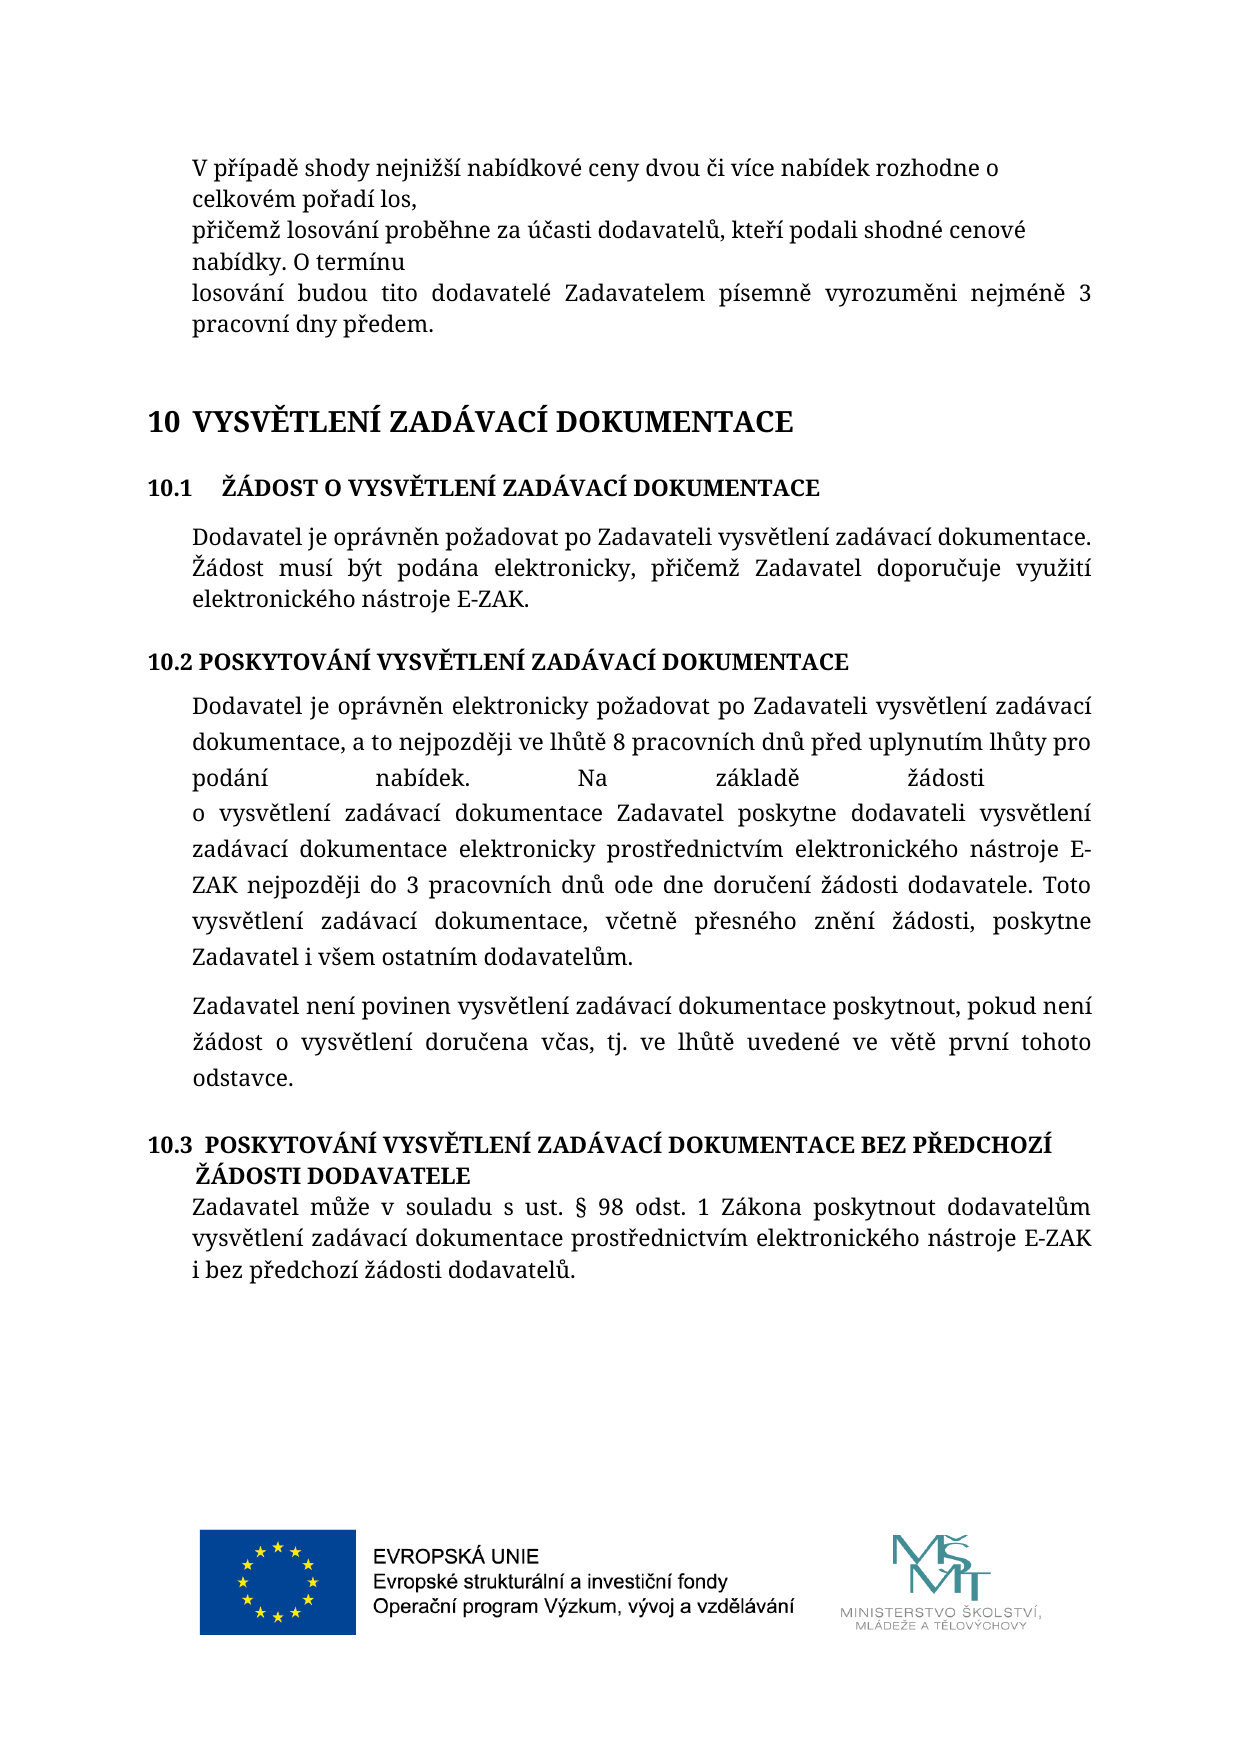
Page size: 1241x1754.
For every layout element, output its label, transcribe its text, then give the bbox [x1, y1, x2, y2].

picture [147, 1477, 1093, 1687]
subtitle 10.1 ŽÁDOST O VYSVĚTLENÍ ZADÁVACÍ DOKUMENTACE [147, 472, 1093, 504]
text losování budou tito dodavatelé Zadavatelem písemně vyrozuměni nejméně 3 pracovní dny předem. [192, 277, 1093, 339]
text V případě shody nejnižší nabídkové ceny dvou či více nabídek rozhodne o celkovém pořadí los, [192, 152, 1093, 214]
text ŽÁDOSTI DODAVATELE [148, 1160, 1093, 1191]
text Zadavatel může v souladu s ust. § 98 odst. 1 Zákona poskytnout dodavatelům vysvětlení zadávací dokumentace prostřednictvím elektronického nástroje E-ZAK i bez předchozí žádosti dodavatelů. [192, 1191, 1093, 1285]
subtitle 10 VYSVĚTLENÍ ZADÁVACÍ DOKUMENTACE [148, 402, 1093, 441]
text 10.3 POSKYTOVÁNÍ VYSVĚTLENÍ ZADÁVACÍ DOKUMENTACE BEZ PŘEDCHOZÍ [148, 1129, 1093, 1160]
text 10.2 POSKYTOVÁNÍ VYSVĚTLENÍ ZADÁVACÍ DOKUMENTACE [148, 646, 1093, 677]
text Zadavatel není povinen vysvětlení zadávací dokumentace poskytnout, pokud není žádost o vysvětlení doručena včas, tj. ve lhůtě uvedené ve větě první tohoto odstavce. [192, 989, 1093, 1093]
text přičemž losování proběhne za účasti dodavatelů, kteří podali shodné cenové nabídky. O termínu [192, 214, 1093, 277]
text Dodavatel je oprávněn požadovat po Zadavateli vysvětlení zadávací dokumentace. Žádost musí být podána elektronicky, přičemž Zadavatel doporučuje využití elektronického nástroje E-ZAK. [192, 521, 1093, 614]
subtitle Dodavatel je oprávněn elektronicky požadovat po Zadavateli vysvětlení zadávací dokumentace, a to nejpozději ve lhůtě 8 pracovních dnů před uplynutím lhůty pro podání nabídek. Na základě žádosti o vysvětlení zadávací dokumentace Zadavatel poskytne dodavateli vysvětlení zadávací dokumentace elektronicky prostřednictvím elektronického nástroje E-ZAK nejpozději do 3 pracovních dnů ode dne doručení žádosti dodavatele. Toto vysvětlení zadávací dokumentace, včetně přesného znění žádosti, poskytne Zadavatel i všem ostatním dodavatelům. [192, 689, 1093, 972]
